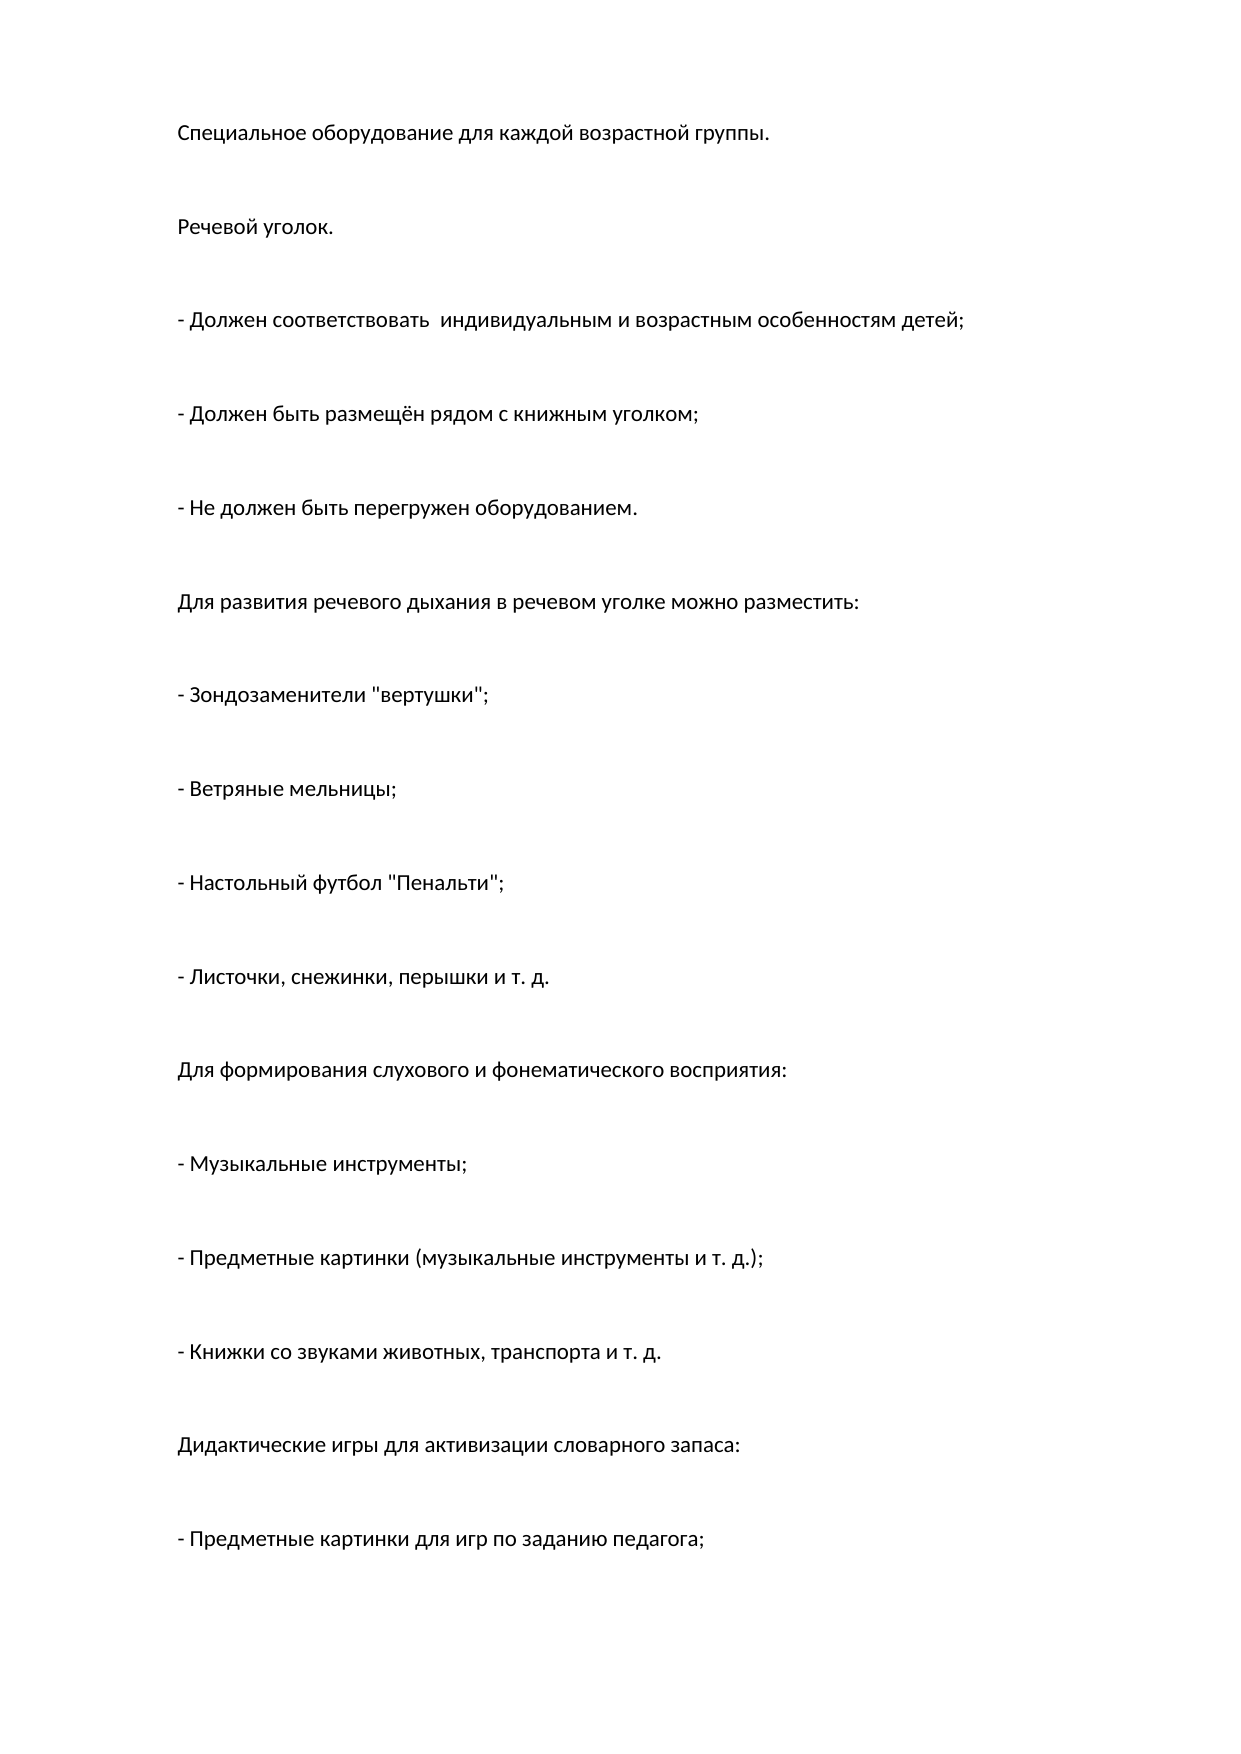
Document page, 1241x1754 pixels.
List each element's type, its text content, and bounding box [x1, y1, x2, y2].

text - Музыкальные инструменты; [177, 1149, 1152, 1177]
text - Предметные картинки для игр по заданию педагога; [177, 1524, 1152, 1552]
text - Книжки со звуками животных, транспорта и т. д. [177, 1337, 1152, 1365]
text Специальное оборудование для каждой возрастной группы. [177, 118, 1152, 146]
text - Зондозаменители "вертушки"; [177, 681, 1152, 709]
text - Предметные картинки (музыкальные инструменты и т. д.); [177, 1243, 1152, 1271]
text - Настольный футбол "Пенальти"; [177, 868, 1152, 896]
text Для формирования слухового и фонематического восприятия: [177, 1056, 1152, 1084]
text - Должен соответствовать индивидуальным и возрастным особенностям детей; [177, 306, 1152, 334]
text - Должен быть размещён рядом с книжным уголком; [177, 399, 1152, 427]
text Дидактические игры для активизации словарного запаса: [177, 1431, 1152, 1459]
text Речевой уголок. [177, 212, 1152, 240]
text - Листочки, снежинки, перышки и т. д. [177, 962, 1152, 990]
text - Не должен быть перегружен оборудованием. [177, 493, 1152, 521]
text - Ветряные мельницы; [177, 774, 1152, 802]
text Для развития речевого дыхания в речевом уголке можно разместить: [177, 587, 1152, 615]
